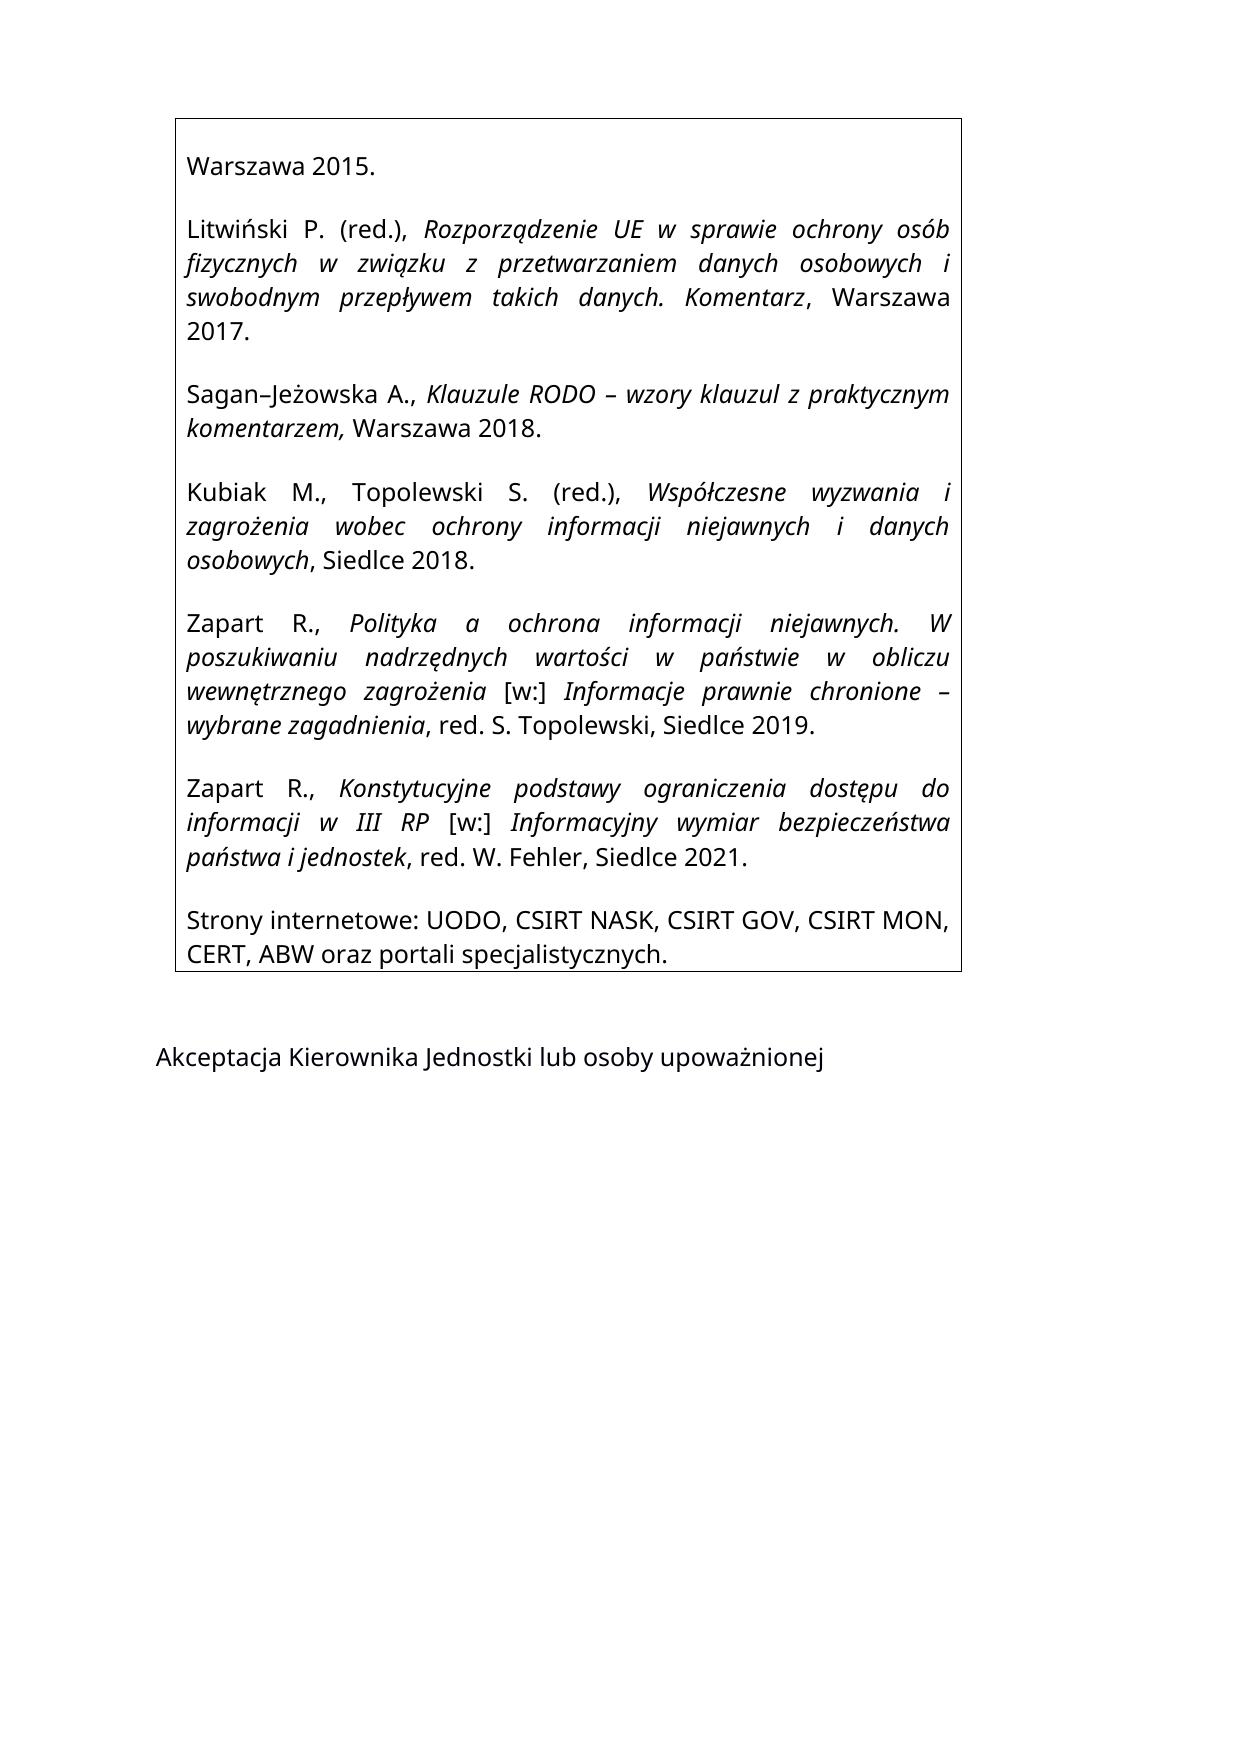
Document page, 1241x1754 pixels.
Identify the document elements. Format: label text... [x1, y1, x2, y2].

text Akceptacja Kierownika Jednostki lub osoby upoważnionej [156, 1040, 1122, 1074]
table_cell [176, 119, 961, 971]
